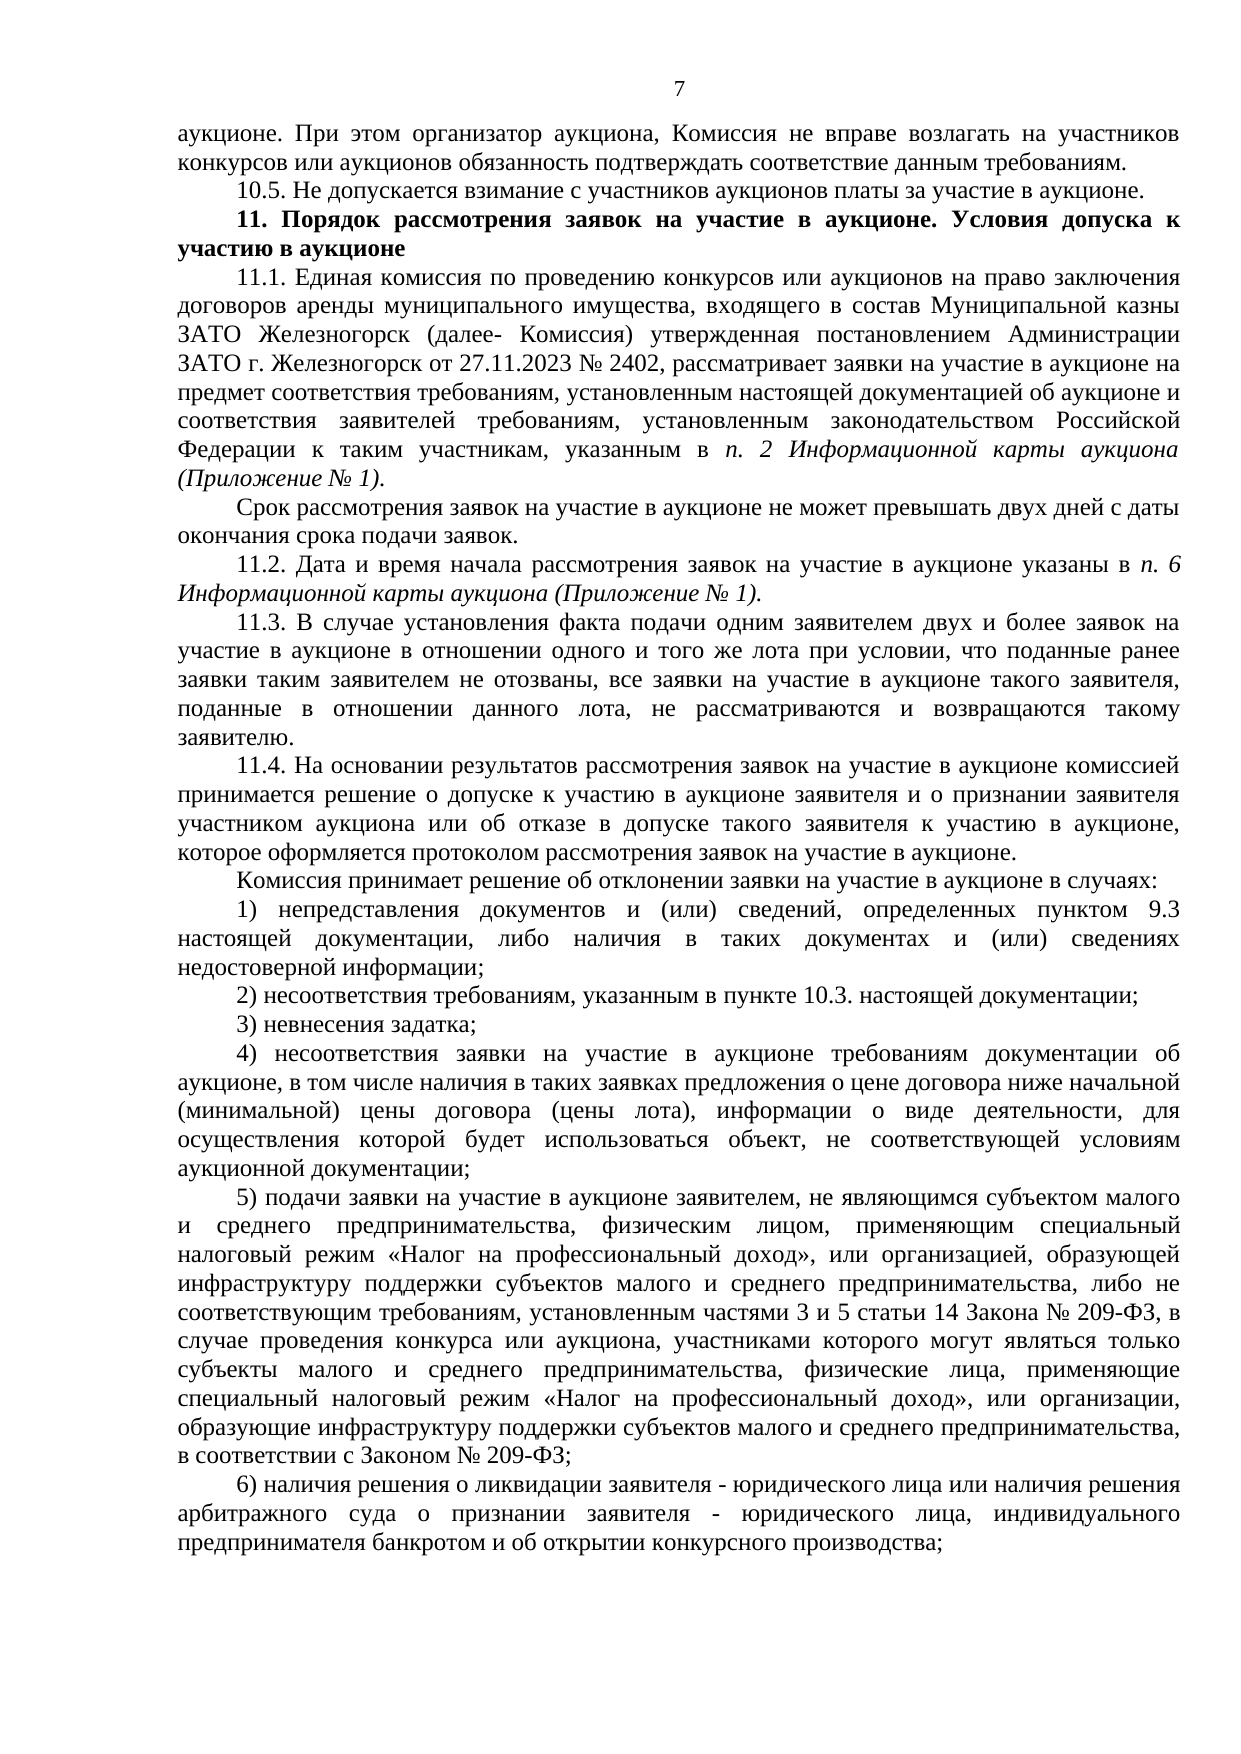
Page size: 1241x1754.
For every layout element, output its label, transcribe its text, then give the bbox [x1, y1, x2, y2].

text 2) несоответствия требованиям, указанным в пункте 10.3. настоящей документации; [177, 981, 1181, 1009]
text 3) невнесения задатка; [177, 1009, 1181, 1038]
text 11.1. Единая комиссия по проведению конкурсов или аукционов на право заключения договоров аренды муниципального имущества, входящего в состав Муниципальной казны ЗАТО Железногорск (далее- Комиссия) утвержденная постановлением Администрации ЗАТО г. Железногорск от 27.11.2023 № 2402, рассматривает заявки на участие в аукционе на предмет соответствия требованиям, установленным настоящей документацией об аукционе и соответствия заявителей требованиям, установленным законодательством Российской Федерации к таким участникам, указанным в п. 2 Информационной карты аукциона (Приложение № 1). [177, 262, 1181, 492]
text 1) непредставления документов и (или) сведений, определенных пунктом 9.3 настоящей документации, либо наличия в таких документах и (или) сведениях недостоверной информации; [177, 894, 1181, 981]
text 4) несоответствия заявки на участие в аукционе требованиям документации об аукционе, в том числе наличия в таких заявках предложения о цене договора ниже начальной (минимальной) цены договора (цены лота), информации о виде деятельности, для осуществления которой будет использоваться объект, не соответствующей условиям аукционной документации; [177, 1038, 1181, 1182]
text 11.2. Дата и время начала рассмотрения заявок на участие в аукционе указаны в п. 6 Информационной карты аукциона (Приложение № 1). [177, 549, 1181, 607]
text Комиссия принимает решение об отклонении заявки на участие в аукционе в случаях: [177, 866, 1181, 894]
text 11.4. На основании результатов рассмотрения заявок на участие в аукционе комиссией принимается решение о допуске к участию в аукционе заявителя и о признании заявителя участником аукциона или об отказе в допуске такого заявителя к участию в аукционе, которое оформляется протоколом рассмотрения заявок на участие в аукционе. [177, 751, 1181, 866]
text 5) подачи заявки на участие в аукционе заявителем, не являющимся субъектом малого и среднего предпринимательства, физическим лицом, применяющим специальный налоговый режим «Налог на профессиональный доход», или организацией, образующей инфраструктуру поддержки субъектов малого и среднего предпринимательства, либо не соответствующим требованиям, установленным частями 3 и 5 статьи 14 Закона № 209-ФЗ, в случае проведения конкурса или аукциона, участниками которого могут являться только субъекты малого и среднего предпринимательства, физические лица, применяющие специальный налоговый режим «Налог на профессиональный доход», или организации, образующие инфраструктуру поддержки субъектов малого и среднего предпринимательства, в соответствии с Законом № 209-ФЗ; [177, 1182, 1181, 1469]
text Срок рассмотрения заявок на участие в аукционе не может превышать двух дней с даты окончания срока подачи заявок. [177, 492, 1181, 549]
text 11. Порядок рассмотрения заявок на участие в аукционе. Условия допуска к участию в аукционе [177, 204, 1181, 262]
text 6) наличия решения о ликвидации заявителя - юридического лица или наличия решения арбитражного суда о признании заявителя - юридического лица, индивидуального предпринимателя банкротом и об открытии конкурсного производства; [177, 1469, 1181, 1556]
text 10.5. Не допускается взимание с участников аукционов платы за участие в аукционе. [177, 176, 1181, 204]
text 11.3. В случае установления факта подачи одним заявителем двух и более заявок на участие в аукционе в отношении одного и того же лота при условии, что поданные ранее заявки таким заявителем не отозваны, все заявки на участие в аукционе такого заявителя, поданные в отношении данного лота, не рассматриваются и возвращаются такому заявителю. [177, 607, 1181, 751]
